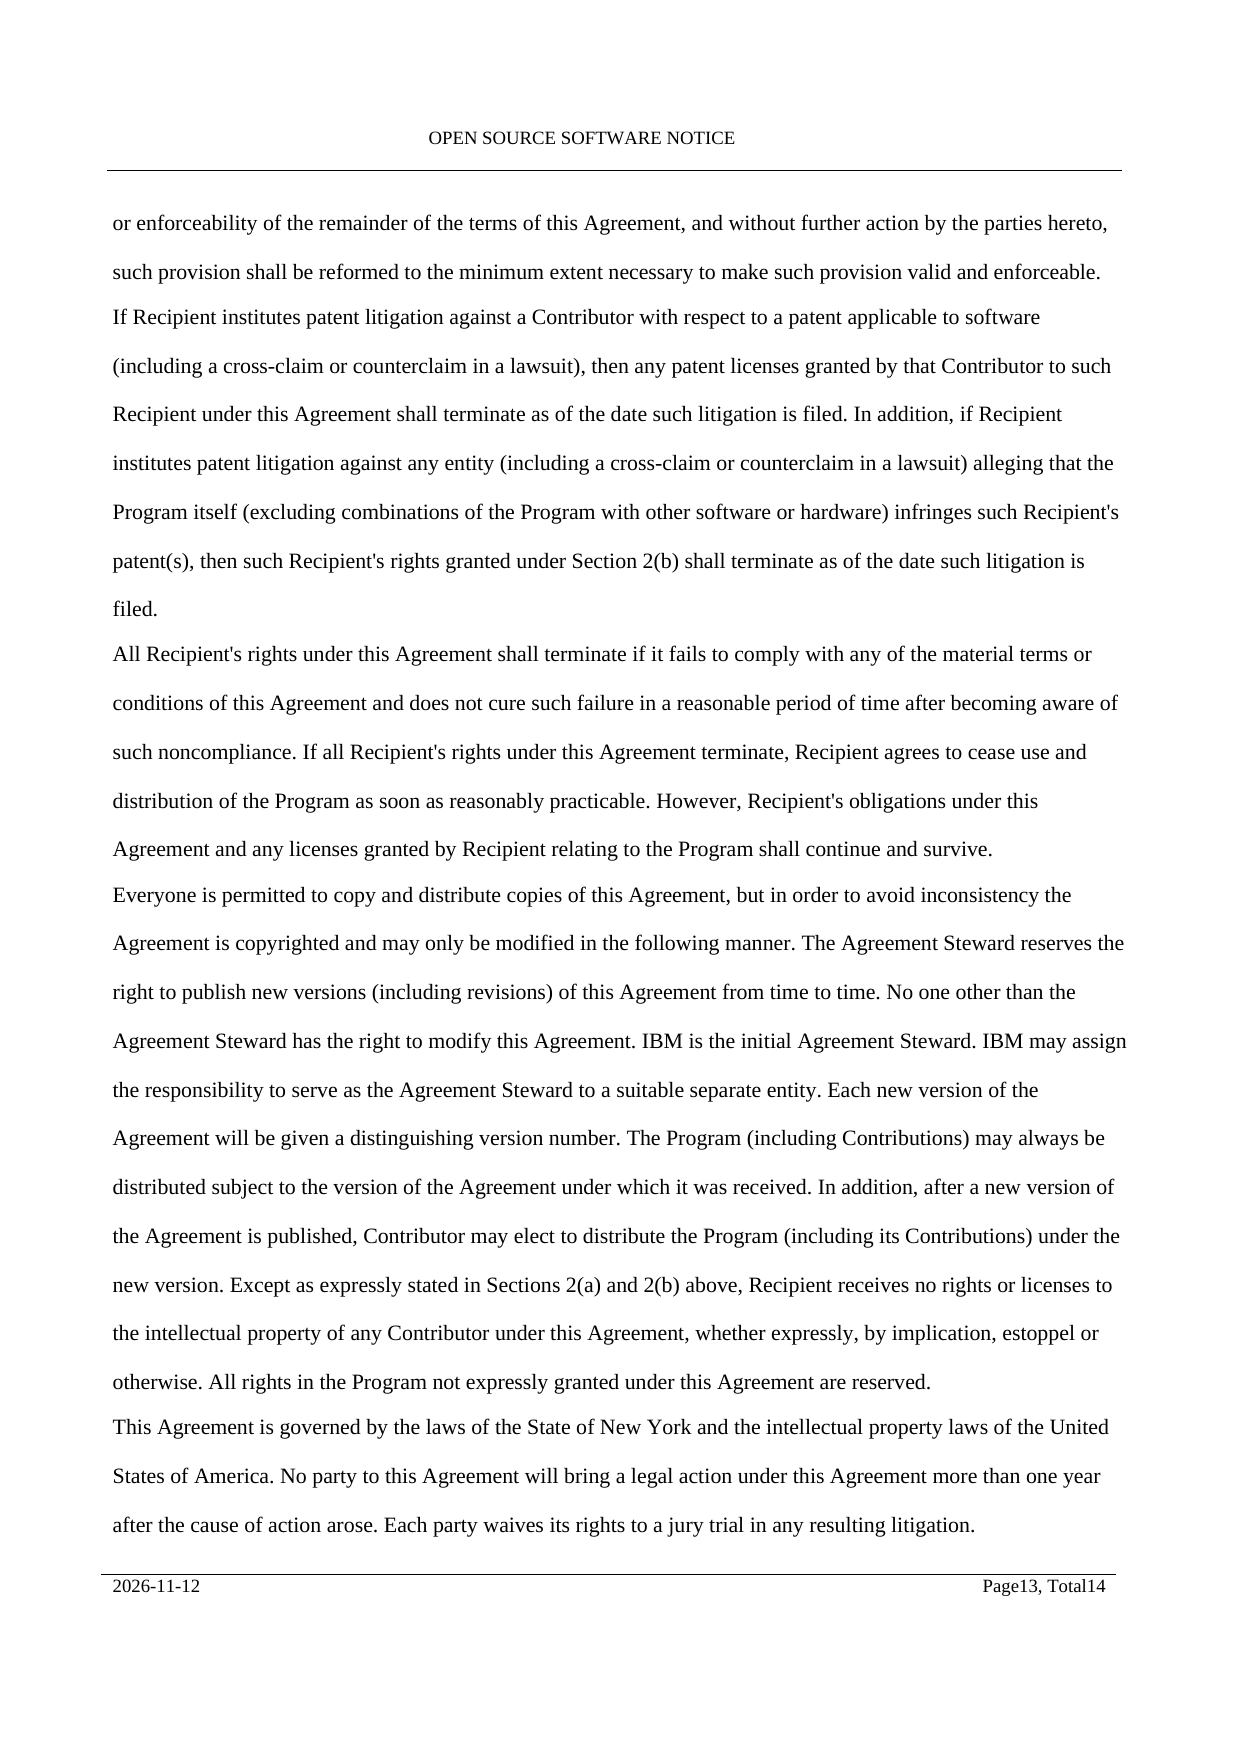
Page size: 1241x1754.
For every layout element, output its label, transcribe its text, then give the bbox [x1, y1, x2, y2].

text This Agreement is governed by the laws of the State of New York and the intellectual property laws of the United States of America. No party to this Agreement will bring a legal action under this Agreement more than one year after the cause of action arose. Each party waives its rights to a jury trial in any resulting litigation. [112, 1411, 1128, 1541]
text Everyone is permitted to copy and distribute copies of this Agreement, but in order to avoid inconsistency the Agreement is copyrighted and may only be modified in the following manner. The Agreement Steward reserves the right to publish new versions (including revisions) of this Agreement from time to time. No one other than the Agreement Steward has the right to modify this Agreement. IBM is the initial Agreement Steward. IBM may assign the responsibility to serve as the Agreement Steward to a suitable separate entity. Each new version of the Agreement will be given a distinguishing version number. The Program (including Contributions) may always be distributed subject to the version of the Agreement under which it was received. In addition, after a new version of the Agreement is published, Contributor may elect to distribute the Program (including its Contributions) under the new version. Except as expressly stated in Sections 2(a) and 2(b) above, Recipient receives no rights or licenses to the intellectual property of any Contributor under this Agreement, whether expressly, by implication, estoppel or otherwise. All rights in the Program not expressly granted under this Agreement are reserved. [112, 878, 1128, 1398]
text All Recipient's rights under this Agreement shall terminate if it fails to comply with any of the material terms or conditions of this Agreement and does not cure such failure in a reasonable period of time after becoming aware of such noncompliance. If all Recipient's rights under this Agreement terminate, Recipient agrees to cease use and distribution of the Program as soon as reasonably practicable. However, Recipient's obligations under this Agreement and any licenses granted by Recipient relating to the Program shall continue and survive. [112, 638, 1128, 865]
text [112, 206, 1128, 288]
text If Recipient institutes patent litigation against a Contributor with respect to a patent applicable to software (including a cross-claim or counterclaim in a lawsuit), then any patent licenses granted by that Contributor to such Recipient under this Agreement shall terminate as of the date such litigation is filed. In addition, if Recipient institutes patent litigation against any entity (including a cross-claim or counterclaim in a lawsuit) alleging that the Program itself (excluding combinations of the Program with other software or hardware) infringes such Recipient's patent(s), then such Recipient's rights granted under Section 2(b) shall terminate as of the date such litigation is filed. [112, 300, 1128, 625]
